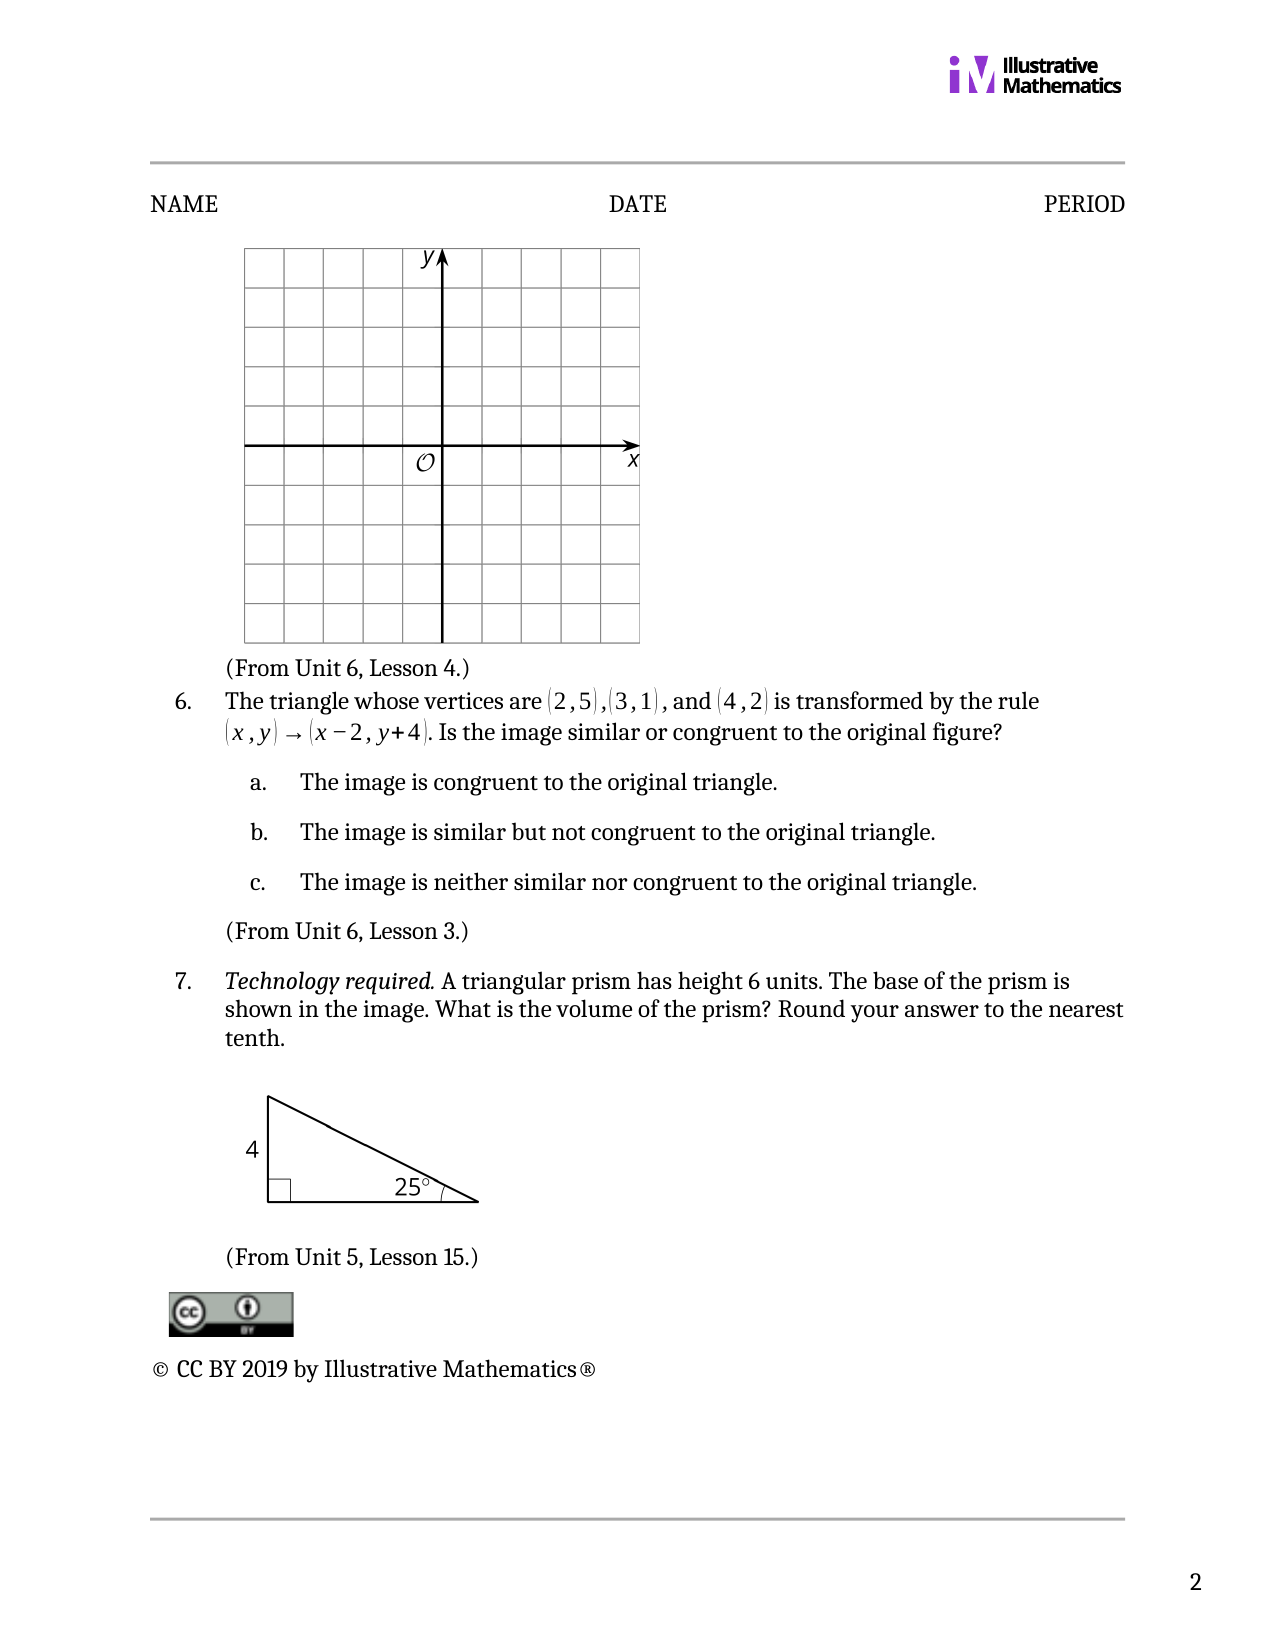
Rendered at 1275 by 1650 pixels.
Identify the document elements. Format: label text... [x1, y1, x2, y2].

list The image is similar but not congruent to the original triangle. [250, 818, 1125, 847]
picture [168, 1292, 294, 1337]
list The triangle whose vertices are and is transformed by the rule . Is the image similar or congruent to the original figure? [175, 686, 1125, 747]
picture [243, 247, 640, 644]
picture [949, 55, 1121, 93]
list The image is neither similar nor congruent to the original triangle. [250, 867, 1125, 896]
list (From Unit 5, Lesson 15.) [175, 1243, 1125, 1272]
list (From Unit 6, Lesson 3.) [175, 917, 1125, 946]
list (From Unit 6, Lesson 4.) [175, 654, 1125, 682]
text © CC BY 2019 by Illustrative Mathematics® [150, 1355, 1125, 1384]
list The image is congruent to the original triangle. [250, 768, 1125, 797]
picture [243, 1073, 488, 1234]
list Technology required. A triangular prism has height 6 units. The base of the prism is shown in the image. What is the volume of the prism? Round your answer to the nearest tenth. [175, 967, 1125, 1053]
